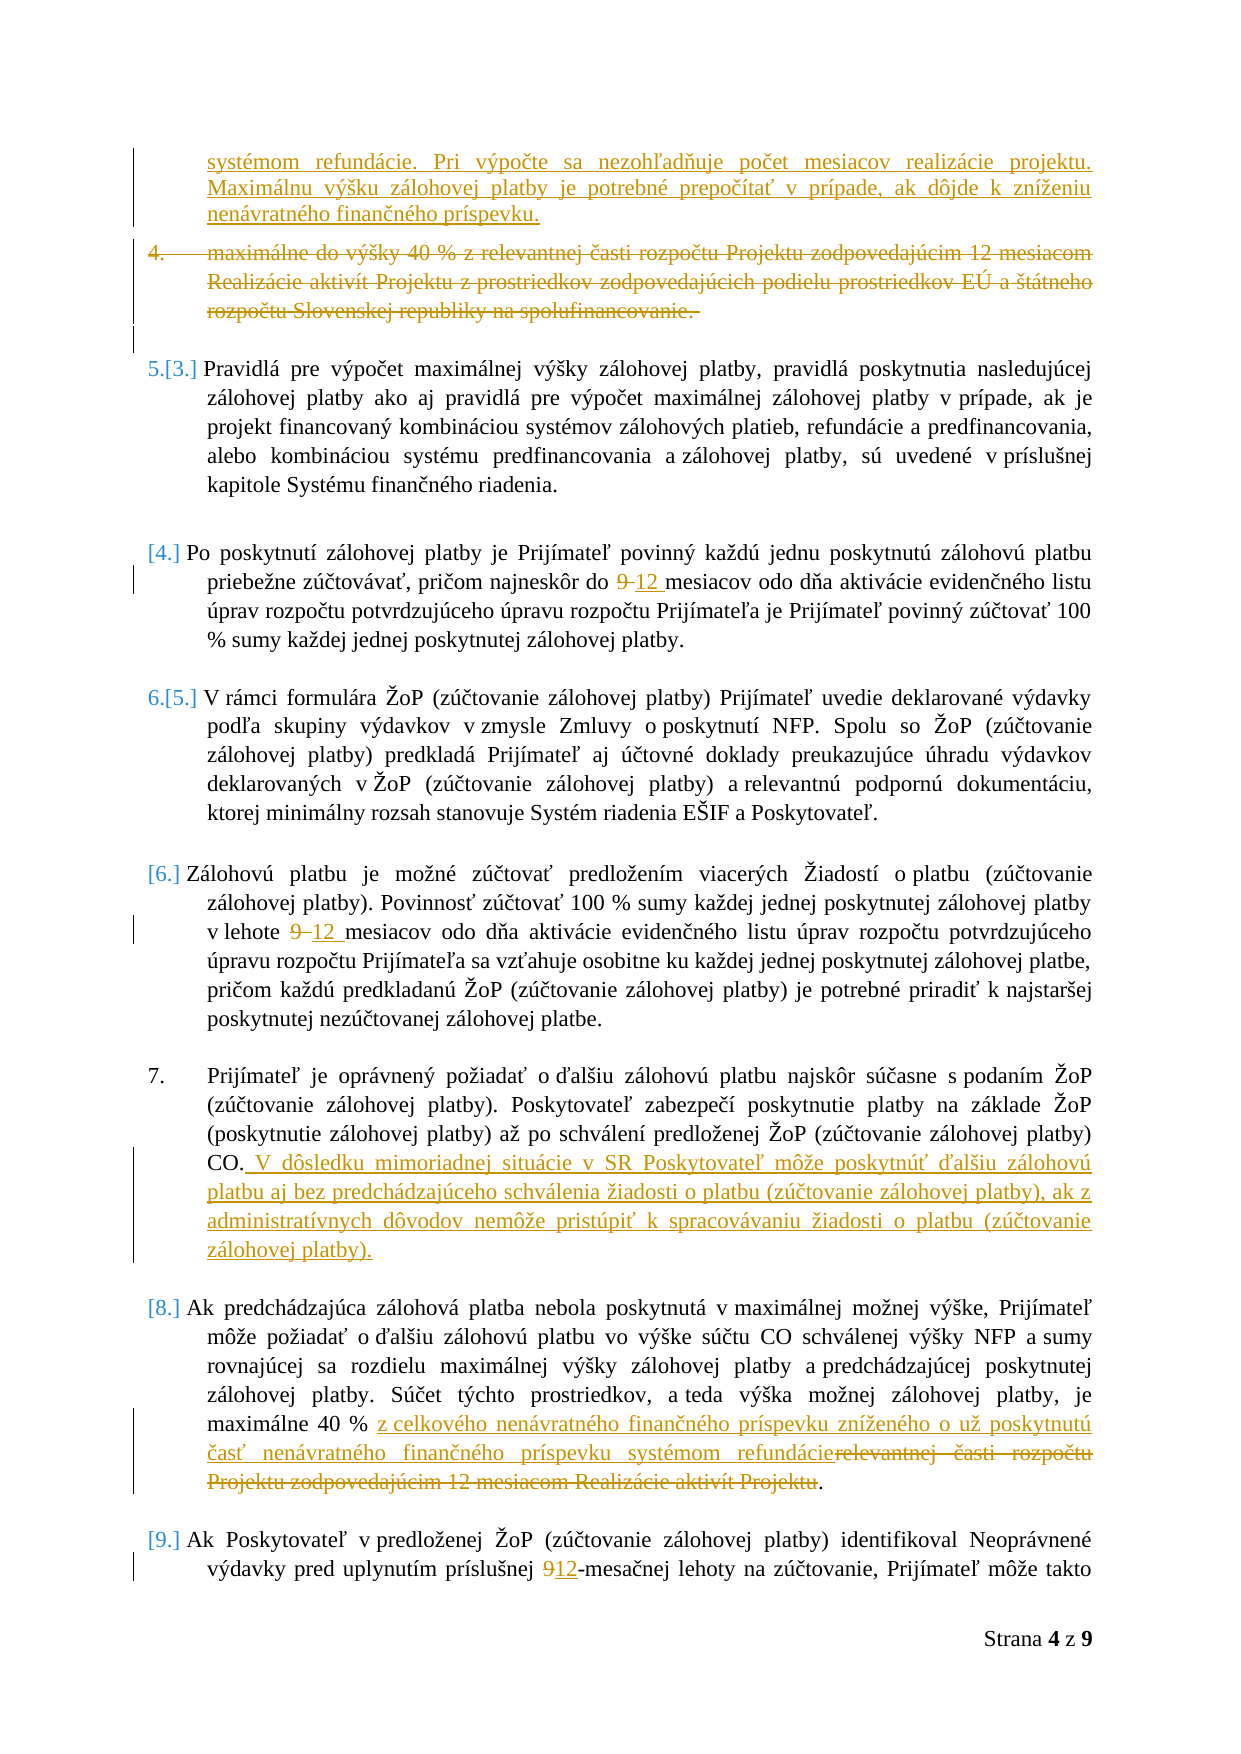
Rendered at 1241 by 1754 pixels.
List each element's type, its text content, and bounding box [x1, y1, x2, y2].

list Zálohovú platbu je možné zúčtovať predložením viacerých Žiadostí o platbu (zúčtovanie zálohovej platby). Povinnosť zúčtovať 100 % sumy každej jednej poskytnutej zálohovej platby v lehote mesiacov odo dňa aktivácie evidenčného listu úprav rozpočtu potvrdzujúceho úpravu rozpočtu Prijímateľa sa vzťahuje osobitne ku každej jednej poskytnutej zálohovej platbe, pričom každú predkladanú ŽoP (zúčtovanie zálohovej platby) je potrebné priradiť k najstaršej poskytnutej nezúčtovanej zálohovej platbe. [148, 860, 1092, 1031]
list Pravidlá pre výpočet maximálnej výšky zálohovej platby, pravidlá poskytnutia nasledujúcej zálohovej platby ako aj pravidlá pre výpočet maximálnej zálohovej platby v prípade, ak je projekt financovaný kombináciou systémov zálohových platieb, refundácie a predfinancovania, alebo kombináciou systému predfinancovania a zálohovej platby, sú uvedené v príslušnej kapitole Systému finančného riadenia. [148, 355, 1092, 497]
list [169, 148, 1092, 227]
list Prijímateľ je oprávnený požiadať o ďalšiu zálohovú platbu najskôr súčasne s podaním ŽoP (zúčtovanie zálohovej platby). Poskytovateľ zabezpečí poskytnutie platby na základe ŽoP (poskytnutie zálohovej platby) až po schválení predloženej ŽoP (zúčtovanie zálohovej platby) CO. [148, 1063, 1092, 1263]
list Po poskytnutí zálohovej platby je Prijímateľ povinný každú jednu poskytnutú zálohovú platbu priebežne zúčtovávať, pričom najneskôr do mesiacov odo dňa aktivácie evidenčného listu úprav rozpočtu potvrdzujúceho úpravu rozpočtu Prijímateľa je Prijímateľ povinný zúčtovať 100 % sumy každej jednej poskytnutej zálohovej platby. [148, 539, 1092, 652]
list V rámci formulára ŽoP (zúčtovanie zálohovej platby) Prijímateľ uvedie deklarované výdavky podľa skupiny výdavkov v zmysle Zmluvy o poskytnutí NFP. Spolu so ŽoP (zúčtovanie zálohovej platby) predkladá Prijímateľ aj účtovné doklady preukazujúce úhradu výdavkov deklarovaných v ŽoP (zúčtovanie zálohovej platby) a relevantnú podpornú dokumentáciu, ktorej minimálny rozsah stanovuje Systém riadenia EŠIF a Poskytovateľ. [148, 683, 1092, 826]
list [148, 1526, 1092, 1581]
list Ak predchádzajúca zálohová platba nebola poskytnutá v maximálnej možnej výške, Prijímateľ môže požiadať o ďalšiu zálohovú platbu vo výške súčtu CO schválenej výšky NFP a sumy rovnajúcej sa rozdielu maximálnej výšky zálohovej platby a predchádzajúcej poskytnutej zálohovej platby. Súčet týchto prostriedkov, a teda výška možnej zálohovej platby, je maximálne 40 % . [148, 1294, 1092, 1494]
